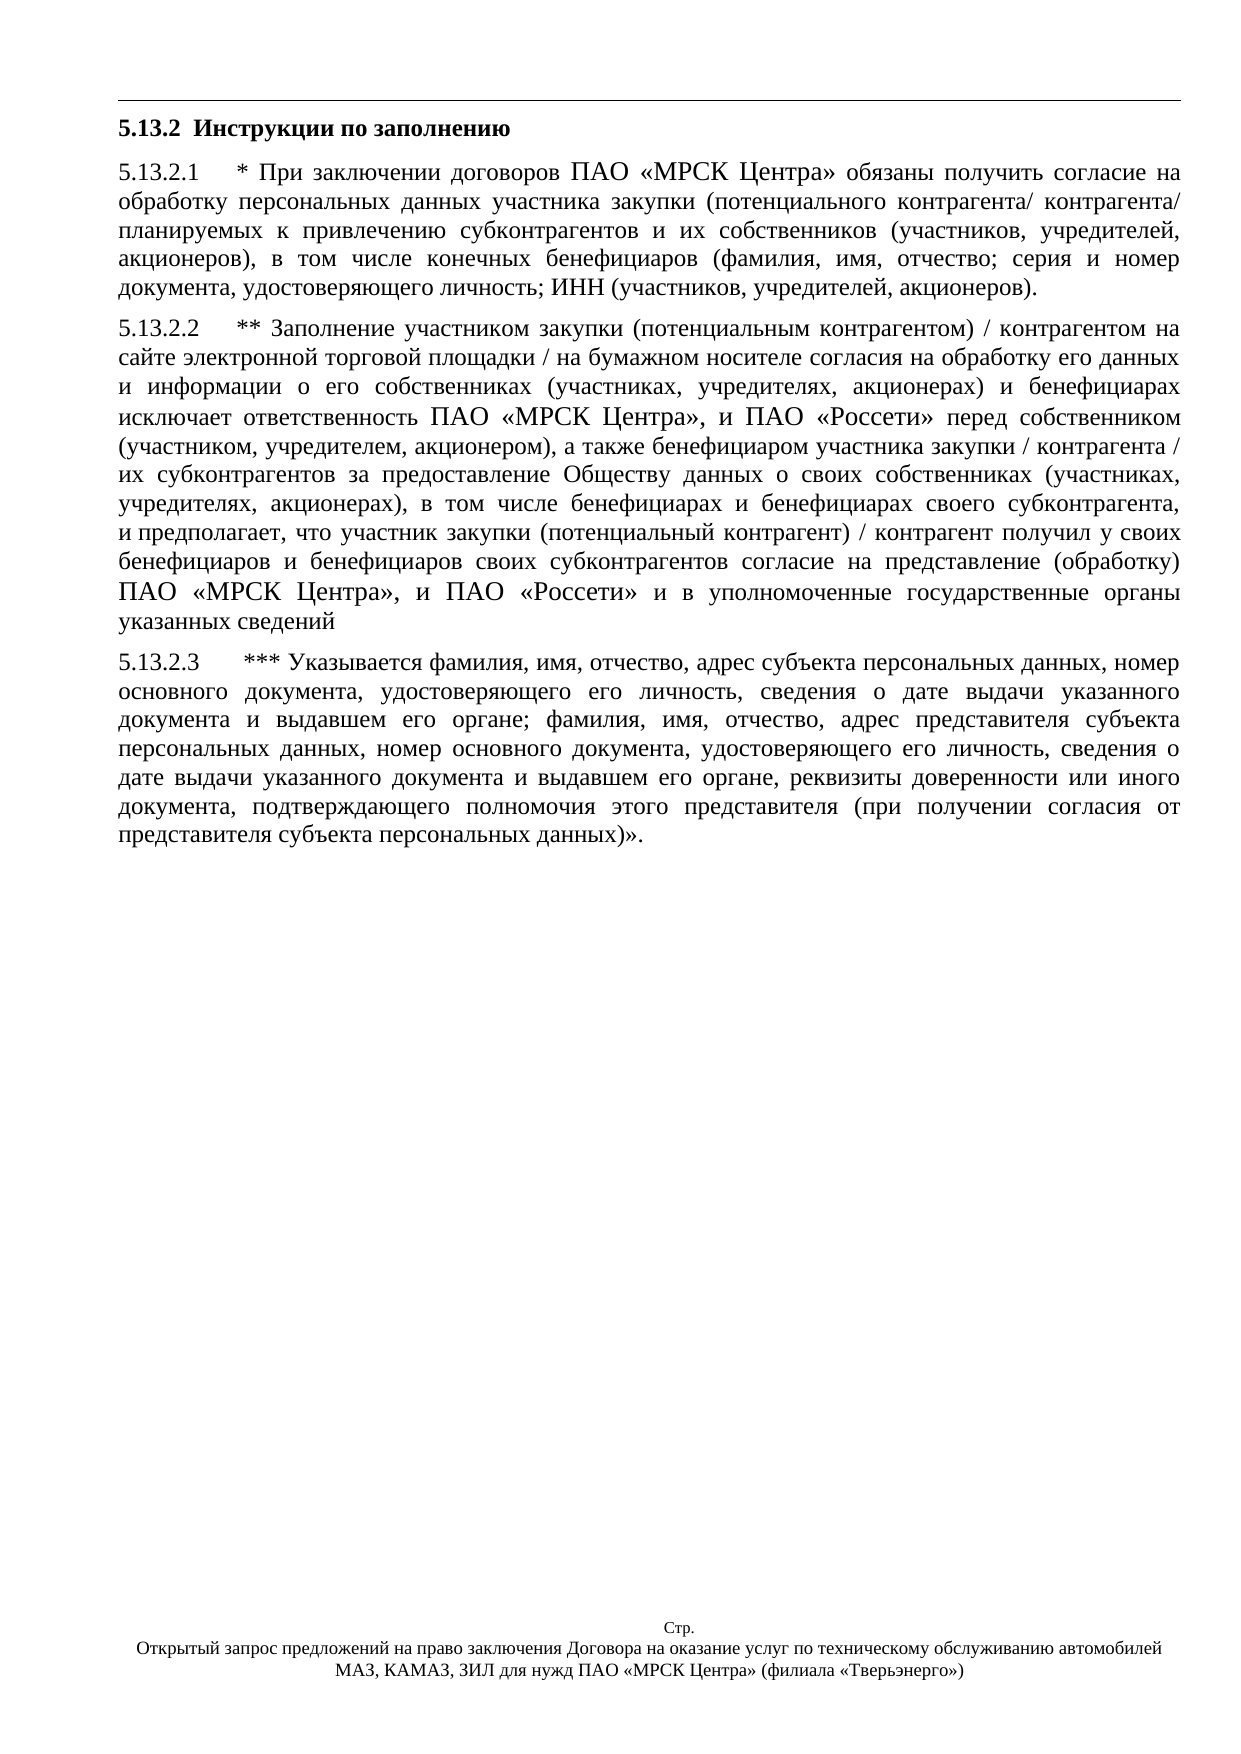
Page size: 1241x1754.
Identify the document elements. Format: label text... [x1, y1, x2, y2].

list ** Заполнение участником закупки (потенциальным контрагентом) / контрагентом на сайте электронной торговой площадки / на бумажном носителе согласия на обработку его данных и информации о его собственниках (участниках, учредителях, акционерах) и бенефициарах исключает ответственность ПАО «МРСК Центра», и ПАО «Россети» перед собственником (участником, учредителем, акционером), а также бенефициаром участника закупки / контрагента / их субконтрагентов за предоставление Обществу данных о своих собственниках (участниках, учредителях, акционерах), в том числе бенефициарах и бенефициарах своего субконтрагента, и предполагает, что участник закупки (потенциальный контрагент) / контрагент получил у своих бенефициаров и бенефициаров своих субконтрагентов согласие на представление (обработку) ПАО «МРСК Центра», и ПАО «Россети» и в уполномоченные государственные органы указанных сведений [118, 313, 1181, 634]
subtitle Инструкции по заполнению [118, 113, 1181, 142]
list * При заключении договоров ПАО «МРСК Центра» обязаны получить согласие на обработку персональных данных участника закупки (потенциального контрагента/ контрагента/ планируемых к привлечению субконтрагентов и их собственников (участников, учредителей, акционеров), в том числе конечных бенефициаров (фамилия, имя, отчество; серия и номер документа, удостоверяющего личность; ИНН (участников, учредителей, акционеров). [118, 155, 1181, 301]
list *** Указывается фамилия, имя, отчество, адрес субъекта персональных данных, номер основного документа, удостоверяющего его личность, сведения о дате выдачи указанного документа и выдавшем его органе; фамилия, имя, отчество, адрес представителя субъекта персональных данных, номер основного документа, удостоверяющего его личность, сведения о дате выдачи указанного документа и выдавшем его органе, реквизиты доверенности или иного документа, подтверждающего полномочия этого представителя (при получении согласия от представителя субъекта персональных данных)». [118, 647, 1181, 848]
